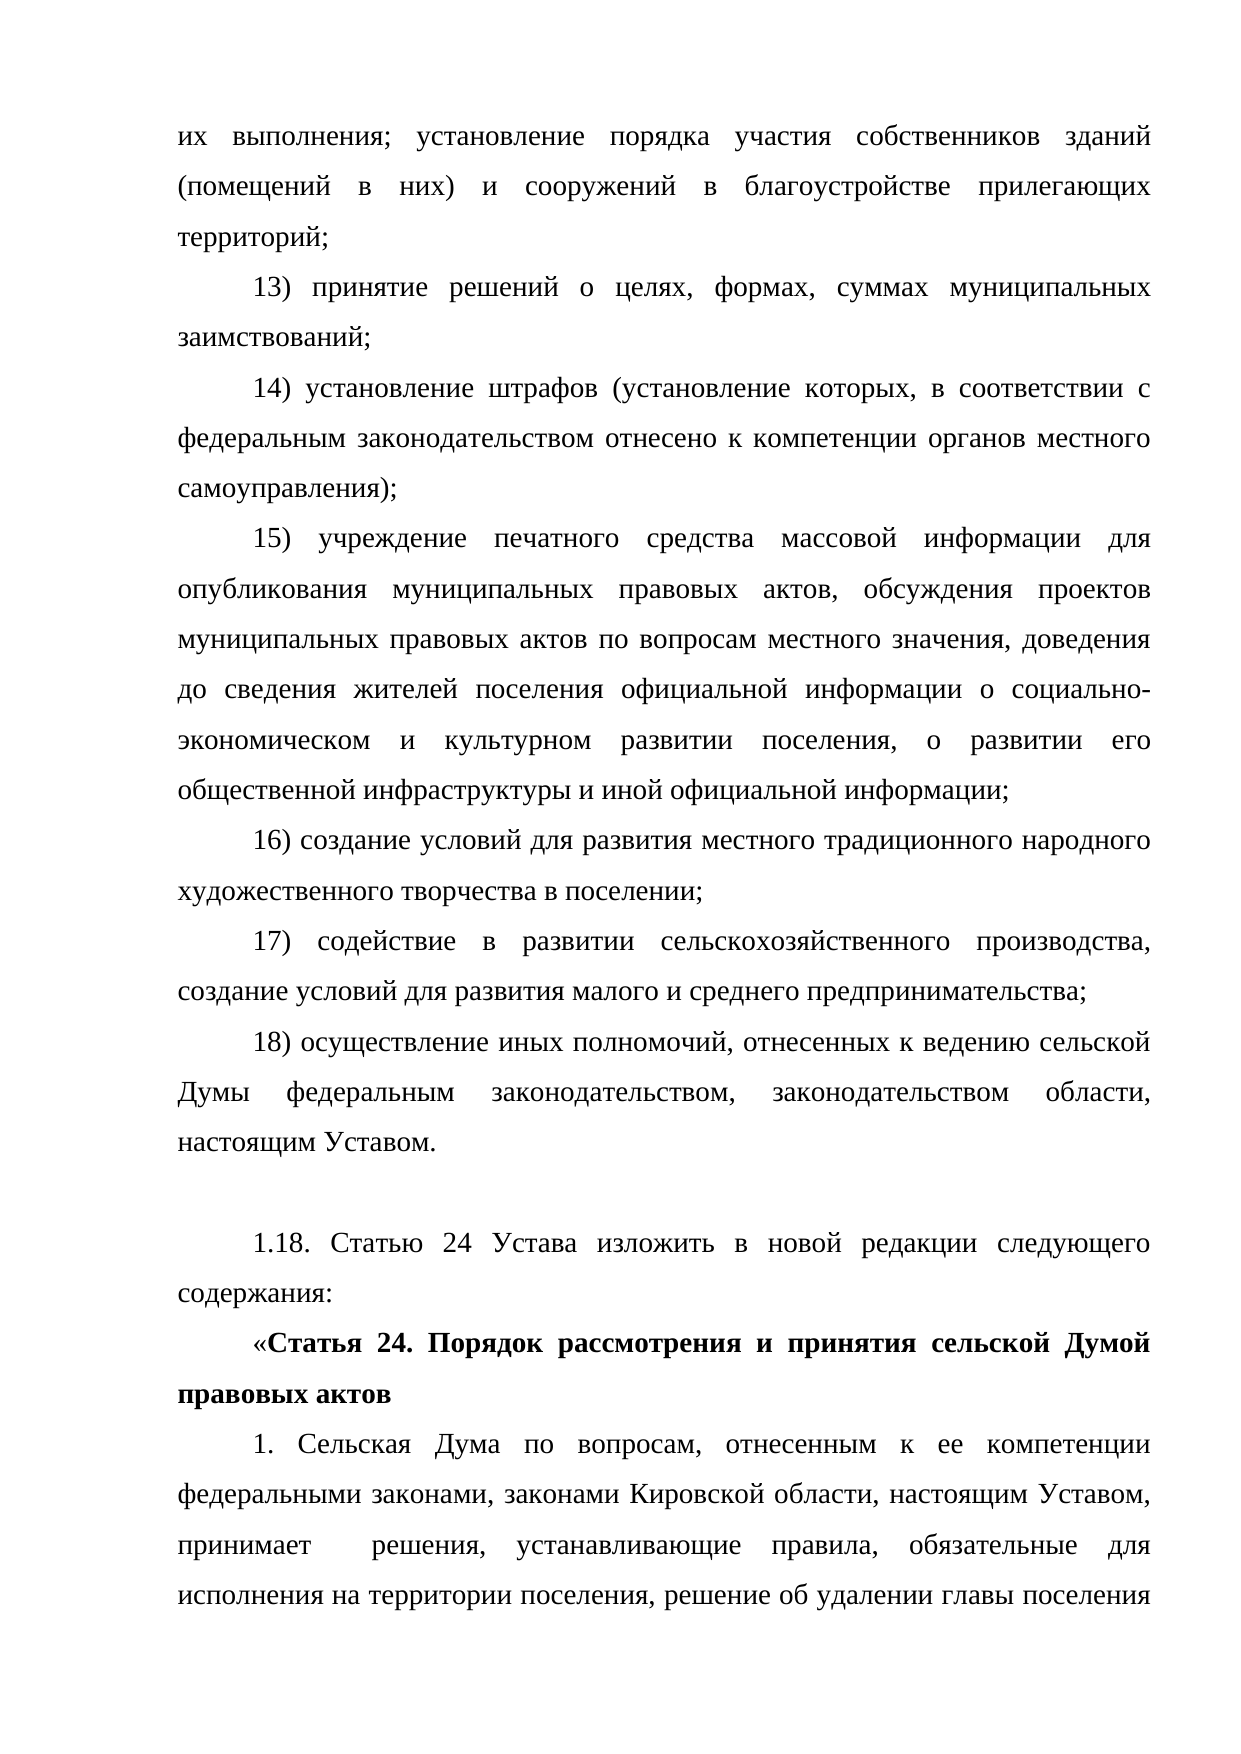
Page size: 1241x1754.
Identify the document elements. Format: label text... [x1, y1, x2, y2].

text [177, 1426, 1152, 1611]
text 16) создание условий для развития местного традиционного народного художественного творчества в поселении; [177, 822, 1152, 906]
text 13) принятие решений о целях, формах, суммах муниципальных заимствований; [177, 269, 1152, 353]
text 1.18. Статью 24 Устава изложить в новой редакции следующего содержания: [177, 1225, 1152, 1309]
text 17) содействие в развитии сельскохозяйственного производства, создание условий для развития малого и среднего предпринимательства; [177, 923, 1152, 1007]
text 14) установление штрафов (установление которых, в соответствии с федеральным законодательством отнесено к компетенции органов местного самоуправления); [177, 370, 1152, 504]
text 15) учреждение печатного средства массовой информации для опубликования муниципальных правовых актов, обсуждения проектов муниципальных правовых актов по вопросам местного значения, доведения до сведения жителей поселения официальной информации о социально-экономическом и культурном развитии поселения, о развитии его общественной инфраструктуры и иной официальной информации; [177, 521, 1152, 806]
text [177, 118, 1152, 252]
text «Статья 24. Порядок рассмотрения и принятия сельской Думой правовых актов [177, 1326, 1152, 1409]
text 18) осуществление иных полномочий, отнесенных к ведению сельской Думы федеральным законодательством, законодательством области, настоящим Уставом. [177, 1024, 1152, 1158]
